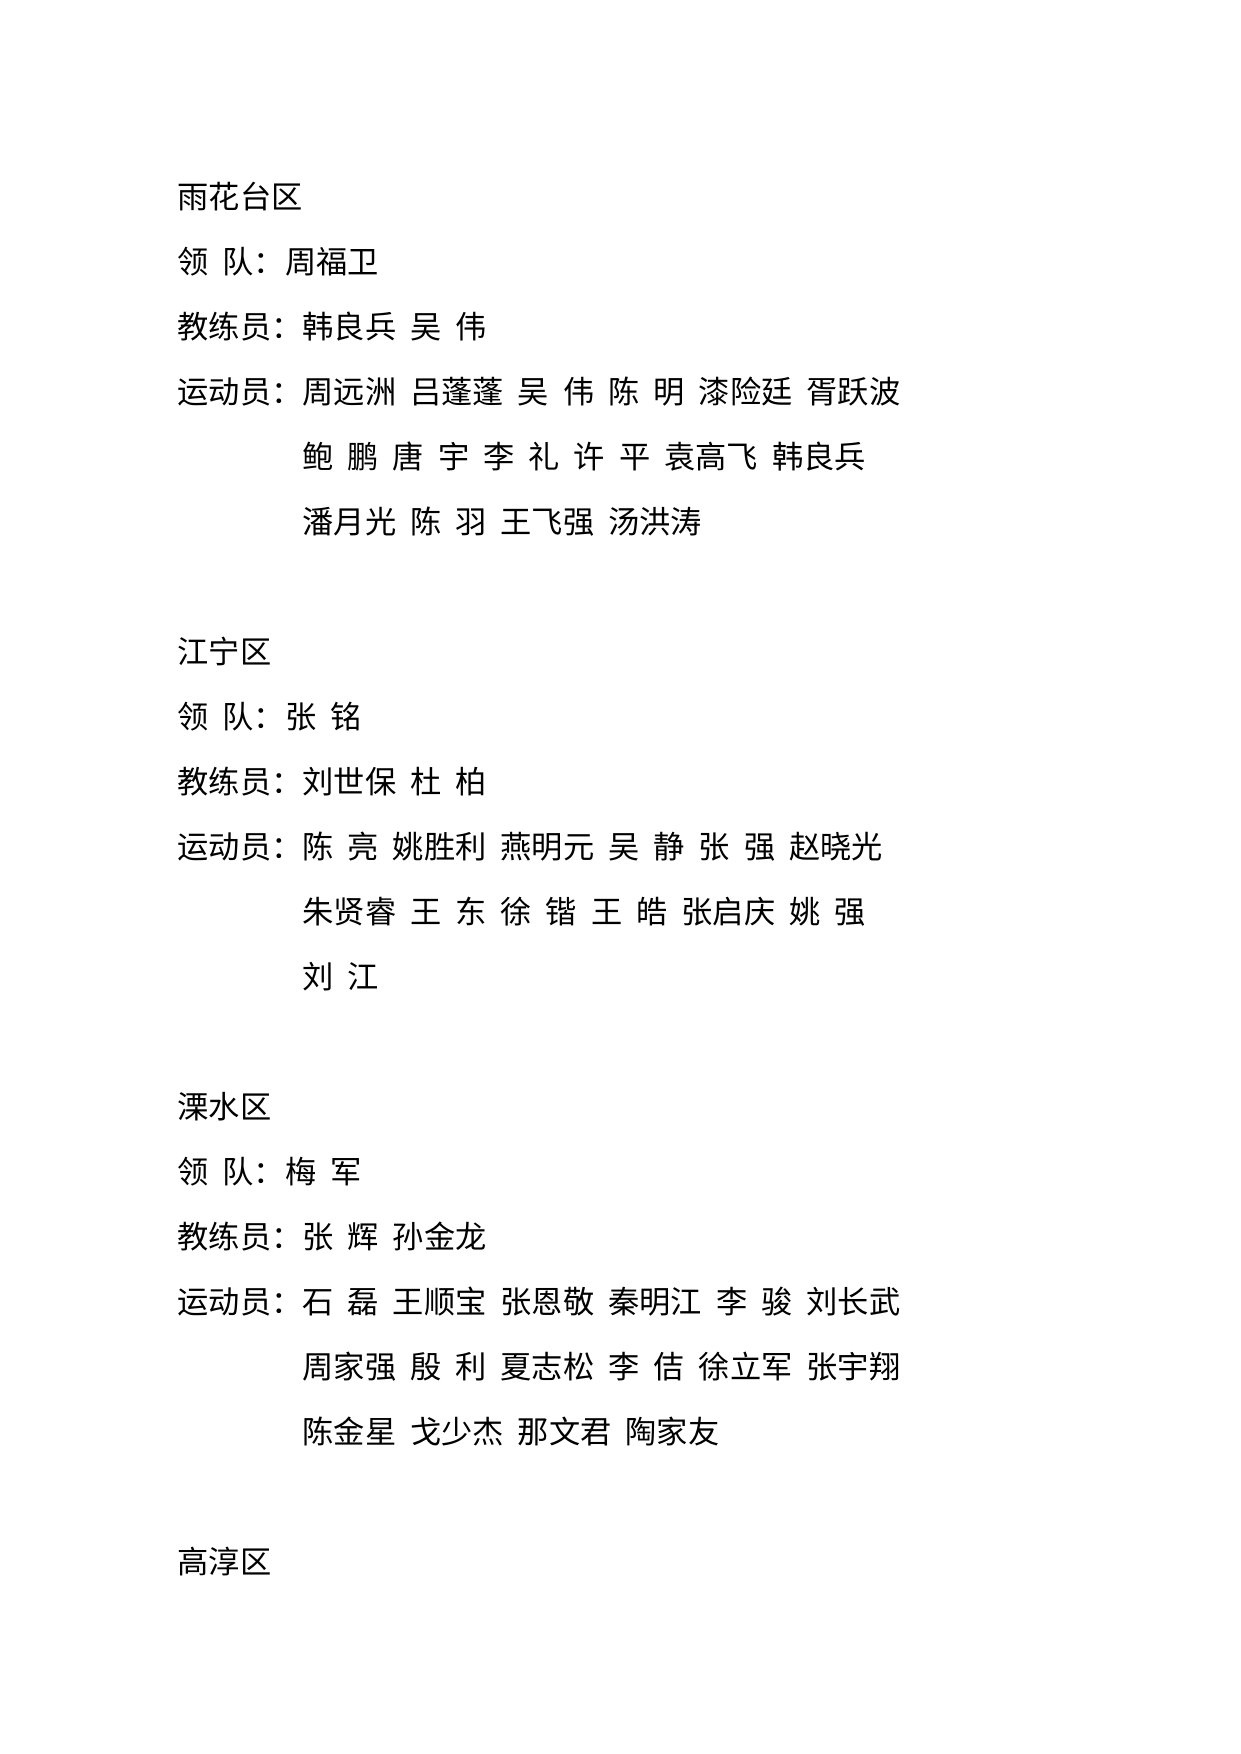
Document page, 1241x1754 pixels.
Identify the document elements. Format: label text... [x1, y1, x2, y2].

text 教练员：刘世保 杜 柏 [177, 747, 1063, 812]
text 运动员：陈 亮 姚胜利 燕明元 吴 静 张 强 赵晓光 [177, 812, 1063, 877]
text 周家强 殷 利 夏志松 李 佶 徐立军 张宇翔 [177, 1332, 1063, 1397]
text 运动员：周远洲 吕蓬蓬 吴 伟 陈 明 漆险廷 胥跃波 [177, 357, 1063, 422]
text 陈金星 戈少杰 那文君 陶家友 [177, 1397, 1063, 1462]
text 运动员：石 磊 王顺宝 张恩敬 秦明江 李 骏 刘长武 [177, 1267, 1063, 1332]
text 雨花台区 [177, 162, 1063, 227]
text 江宁区 [177, 617, 1063, 682]
text 领 队：梅 军 [177, 1137, 1063, 1202]
text 领 队：周福卫 [177, 227, 1063, 292]
text 教练员：韩良兵 吴 伟 [177, 292, 1063, 357]
text 教练员：张 辉 孙金龙 [177, 1202, 1063, 1267]
text 鲍 鹏 唐 宇 李 礼 许 平 袁高飞 韩良兵 [177, 422, 1063, 487]
text 高淳区 [177, 1527, 1063, 1592]
text 溧水区 [177, 1072, 1063, 1137]
text 潘月光 陈 羽 王飞强 汤洪涛 [177, 487, 1063, 552]
text 朱贤睿 王 东 徐 锴 王 皓 张启庆 姚 强 [177, 877, 1063, 942]
text 领 队：张 铭 [177, 682, 1063, 747]
text 刘 江 [177, 942, 1063, 1007]
